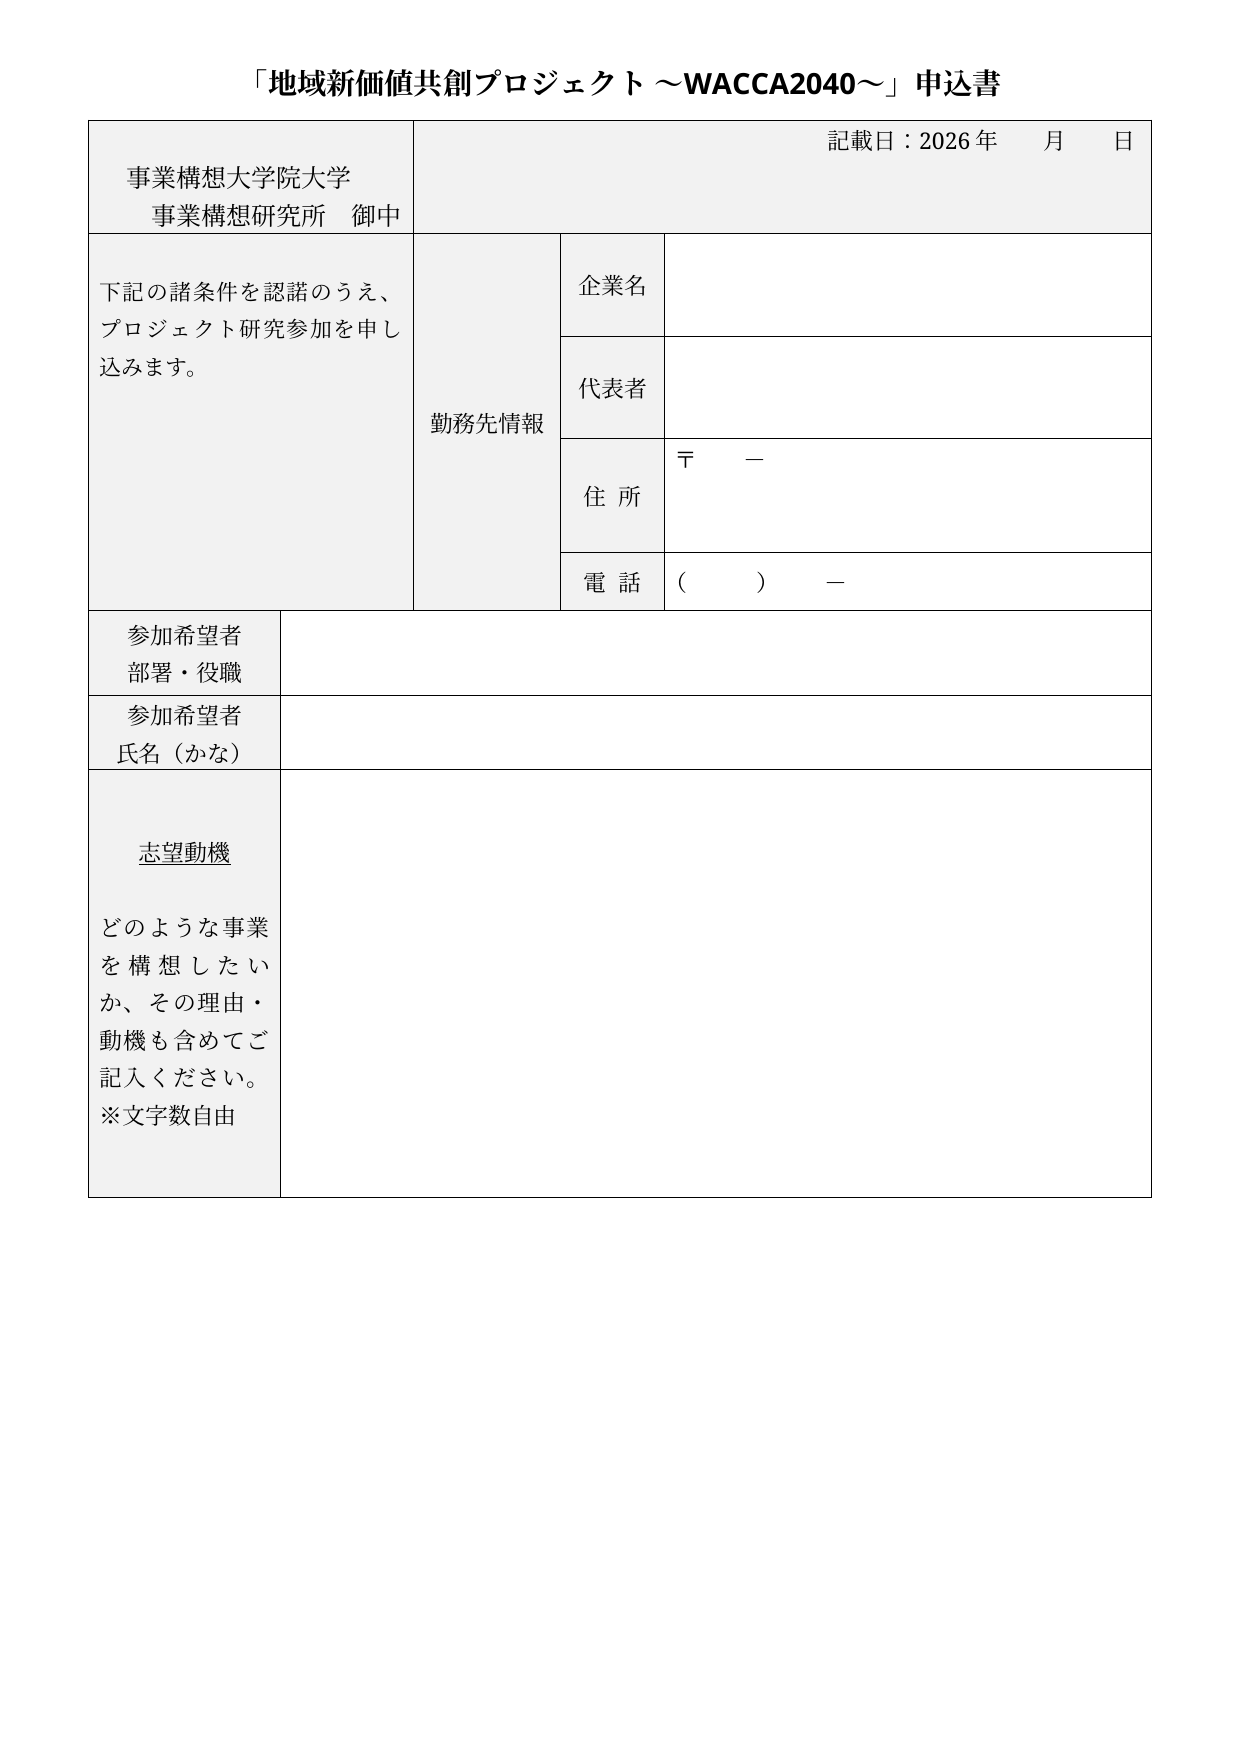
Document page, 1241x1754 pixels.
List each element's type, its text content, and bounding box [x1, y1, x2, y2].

table_header 事業構想大学院大学 事業構想研究所 御中 [89, 121, 413, 233]
table_cell 勤務先情報 [414, 234, 560, 610]
table_cell （ ） － [665, 553, 1151, 610]
table_cell [281, 770, 1151, 1197]
table_cell [665, 234, 1151, 336]
table_cell [281, 611, 1151, 695]
table_cell 参加希望者 部署・役職 [89, 611, 280, 695]
table_cell 〒 － [665, 439, 1151, 552]
table_cell [665, 337, 1151, 438]
table_cell 下記の諸条件を認諾のうえ、プロジェクト研究参加を申し込みます。 [89, 234, 413, 610]
table_cell 住所 [561, 439, 664, 552]
table_cell 電話 [561, 553, 664, 610]
table_header 記載日：2026年 月 日 [414, 121, 1151, 233]
table_cell 企業名 [561, 234, 664, 336]
text 「地域新価値共創プロジェクト ～WACCA2040～」申込書 [94, 44, 1146, 119]
table_cell 代表者 [561, 337, 664, 438]
table_cell 参加希望者 氏名（かな） [89, 696, 280, 769]
table_cell [281, 696, 1151, 769]
table_cell 志望動機 どのような事業を構想したいか、その理由・動機も含めてご記入ください。※文字数自由 [89, 770, 280, 1197]
